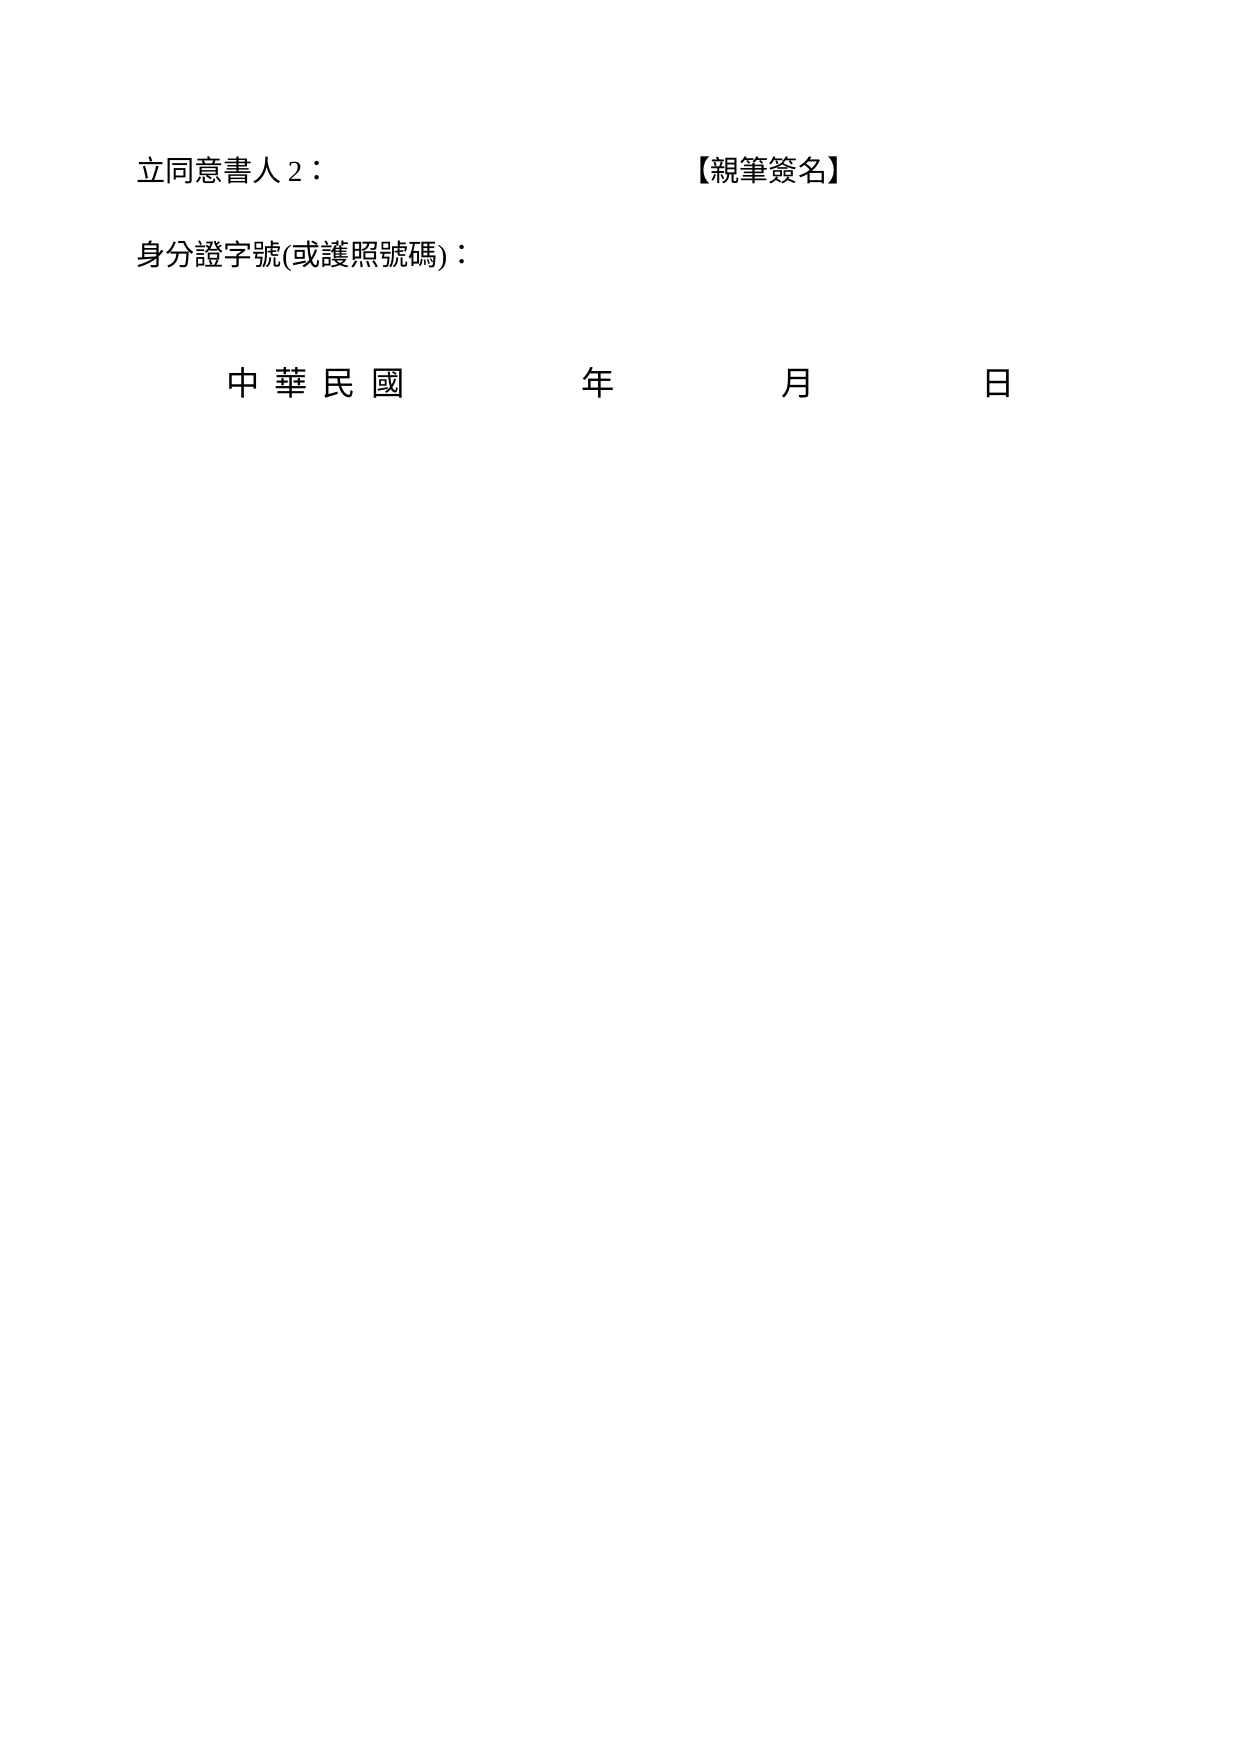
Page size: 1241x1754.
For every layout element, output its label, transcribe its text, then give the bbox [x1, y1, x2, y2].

text 身分證字號(或護照號碼)： [136, 213, 1122, 292]
text 中 華 民 國 年 月 日 [226, 342, 1122, 421]
text 立同意書人2： 【親筆簽名】 [136, 129, 1122, 208]
